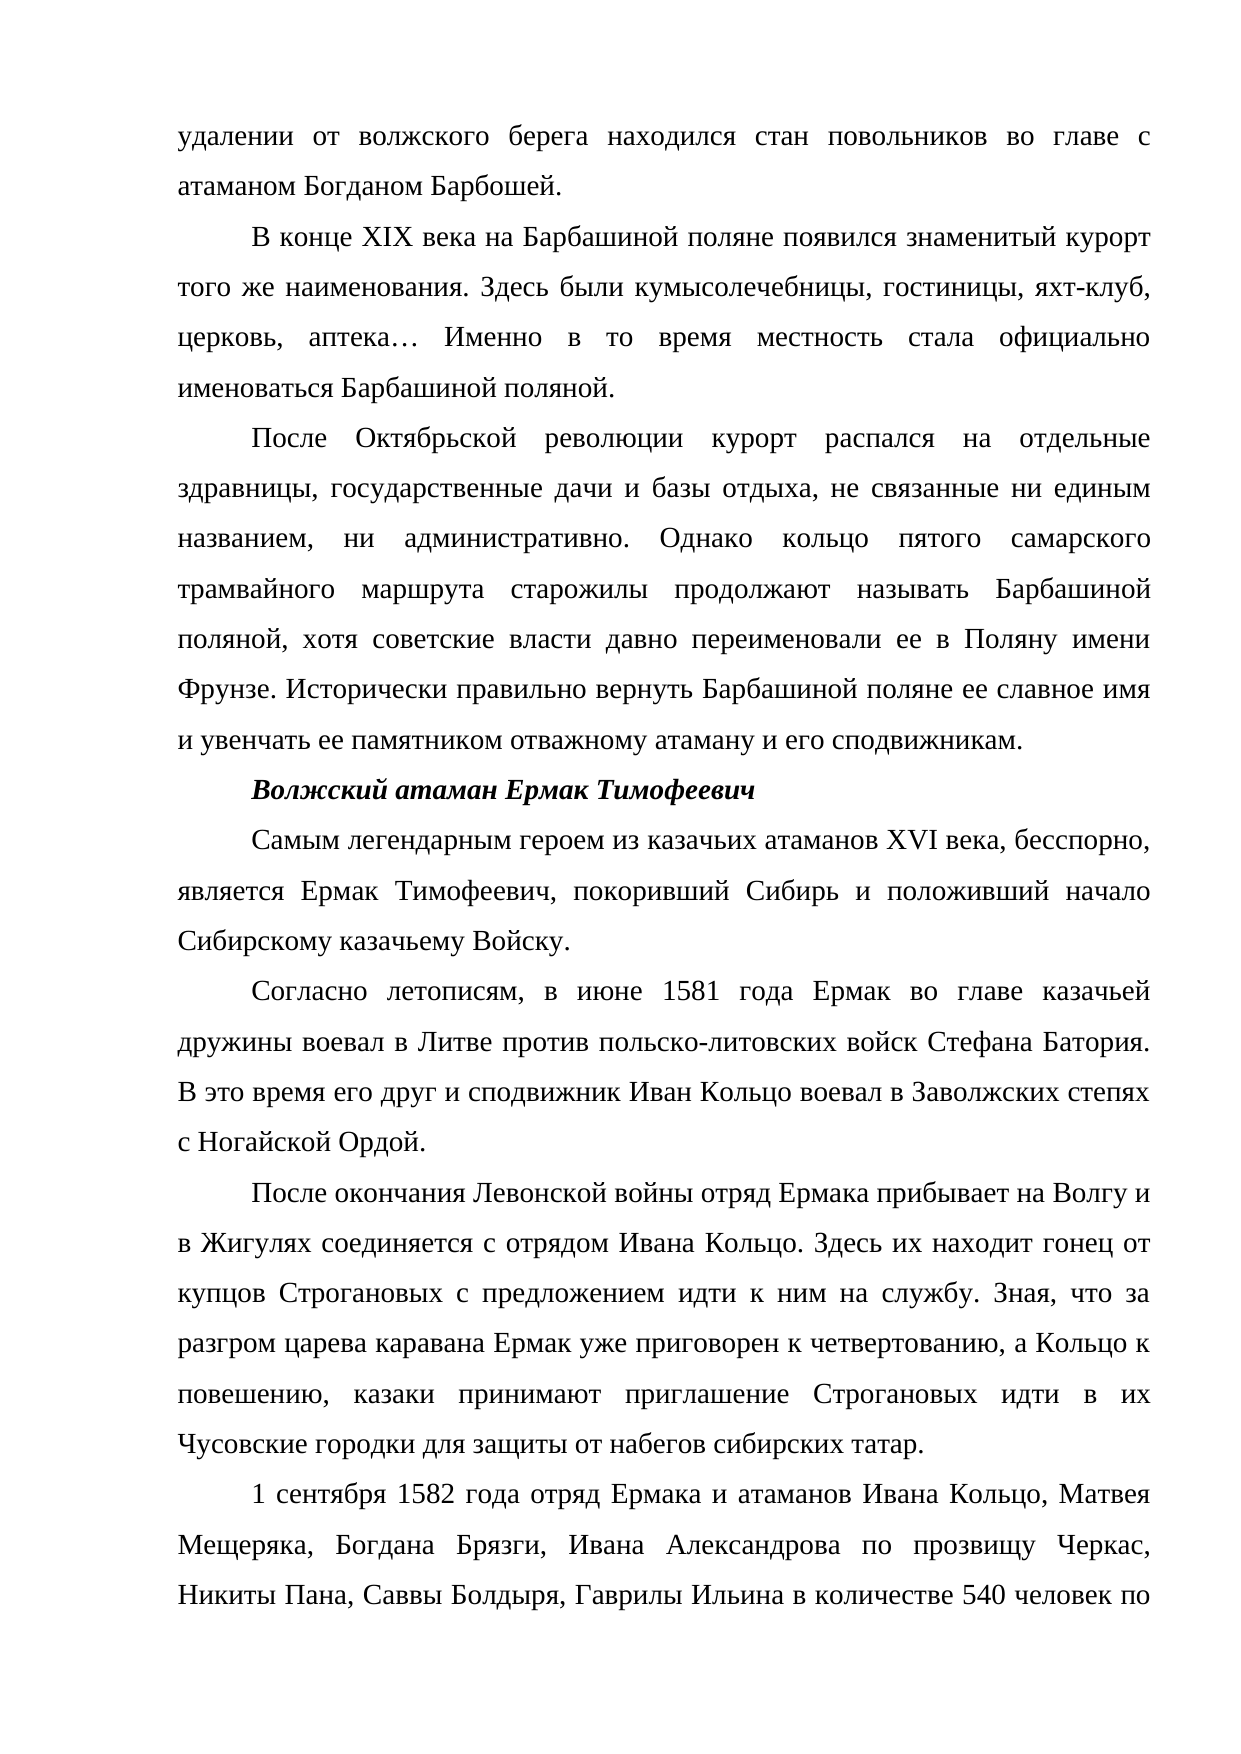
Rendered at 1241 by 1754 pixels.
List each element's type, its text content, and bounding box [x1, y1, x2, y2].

text Согласно летописям, в июне 1581 года Ермак во главе казачьей дружины воевал в Литве против польско-литовских войск Стефана Батория. В это время его друг и сподвижник Иван Кольцо воевал в Заволжских степях с Ногайской Ордой. [177, 973, 1152, 1158]
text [177, 118, 1152, 202]
text После окончания Левонской войны отряд Ермака прибывает на Волгу и в Жигулях соединяется с отрядом Ивана Кольцо. Здесь их находит гонец от купцов Строгановых с предложением идти к ним на службу. Зная, что за разгром царева каравана Ермак уже приговорен к четвертованию, а Кольцо к повешению, казаки принимают приглашение Строгановых идти в их Чусовские городки для защиты от набегов сибирских татар. [177, 1175, 1152, 1460]
text Волжский атаман Ермак Тимофеевич [177, 772, 1152, 806]
text В конце XIX века на Барбашиной поляне появился знаменитый курорт того же наименования. Здесь были кумысолечебницы, гостиницы, яхт-клуб, церковь, аптека… Именно в то время местность стала официально именоваться Барбашиной поляной. [177, 219, 1152, 403]
text После Октябрьской революции курорт распался на отдельные здравницы, государственные дачи и базы отдыха, не связанные ни единым названием, ни административно. Однако кольцо пятого самарского трамвайного маршрута старожилы продолжают называть Барбашиной поляной, хотя советские власти давно переименовали ее в Поляну имени Фрунзе. Исторически правильно вернуть Барбашиной поляне ее славное имя и увенчать ее памятником отважному атаману и его сподвижникам. [177, 420, 1152, 755]
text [177, 1477, 1152, 1611]
text Самым легендарным героем из казачьих атаманов XVI века, бесспорно, является Ермак Тимофеевич, покоривший Сибирь и положивший начало Сибирскому казачьему Войску. [177, 822, 1152, 957]
